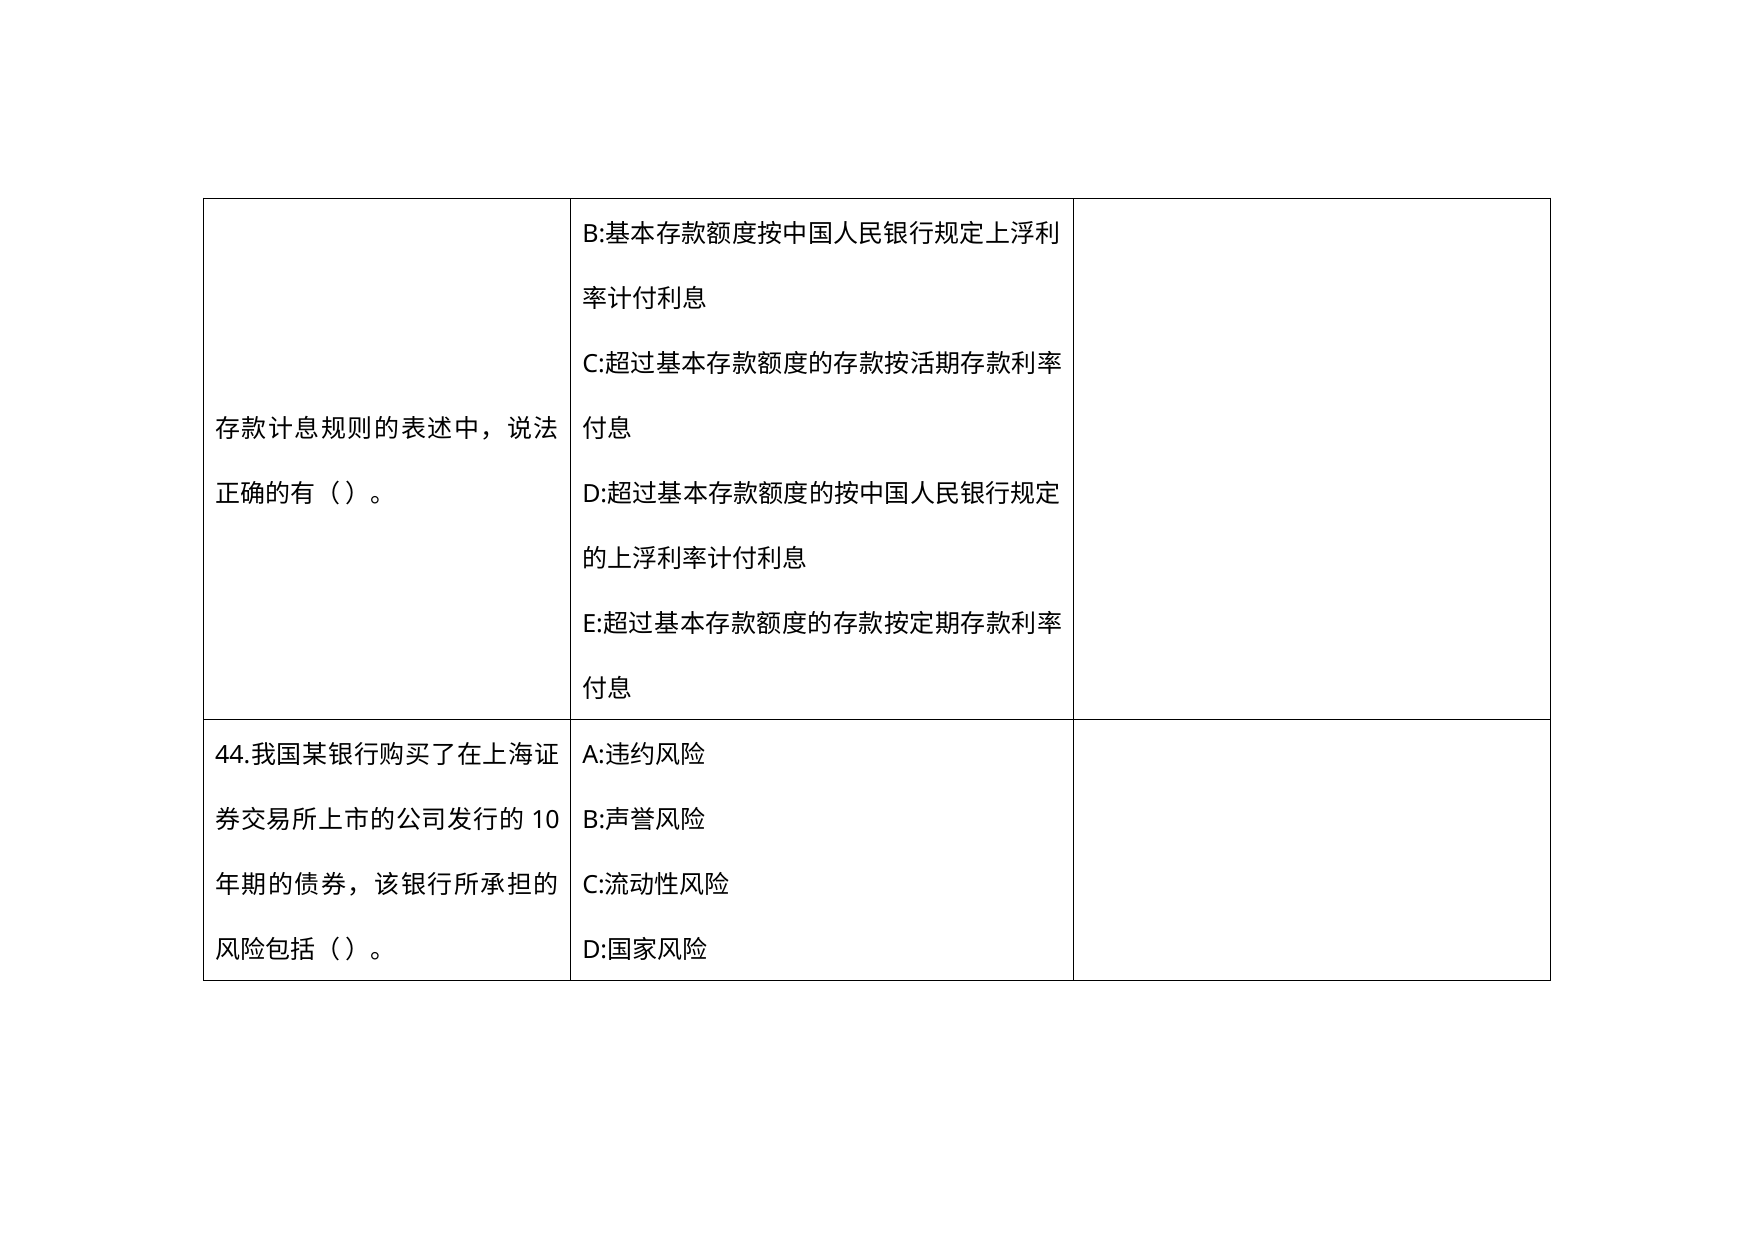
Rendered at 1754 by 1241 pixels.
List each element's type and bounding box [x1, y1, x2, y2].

table_cell [1074, 199, 1550, 719]
table_cell [1074, 720, 1550, 980]
table_cell [571, 720, 1073, 980]
table_cell [204, 720, 570, 980]
table_cell [571, 199, 1073, 719]
table_cell [204, 199, 570, 719]
